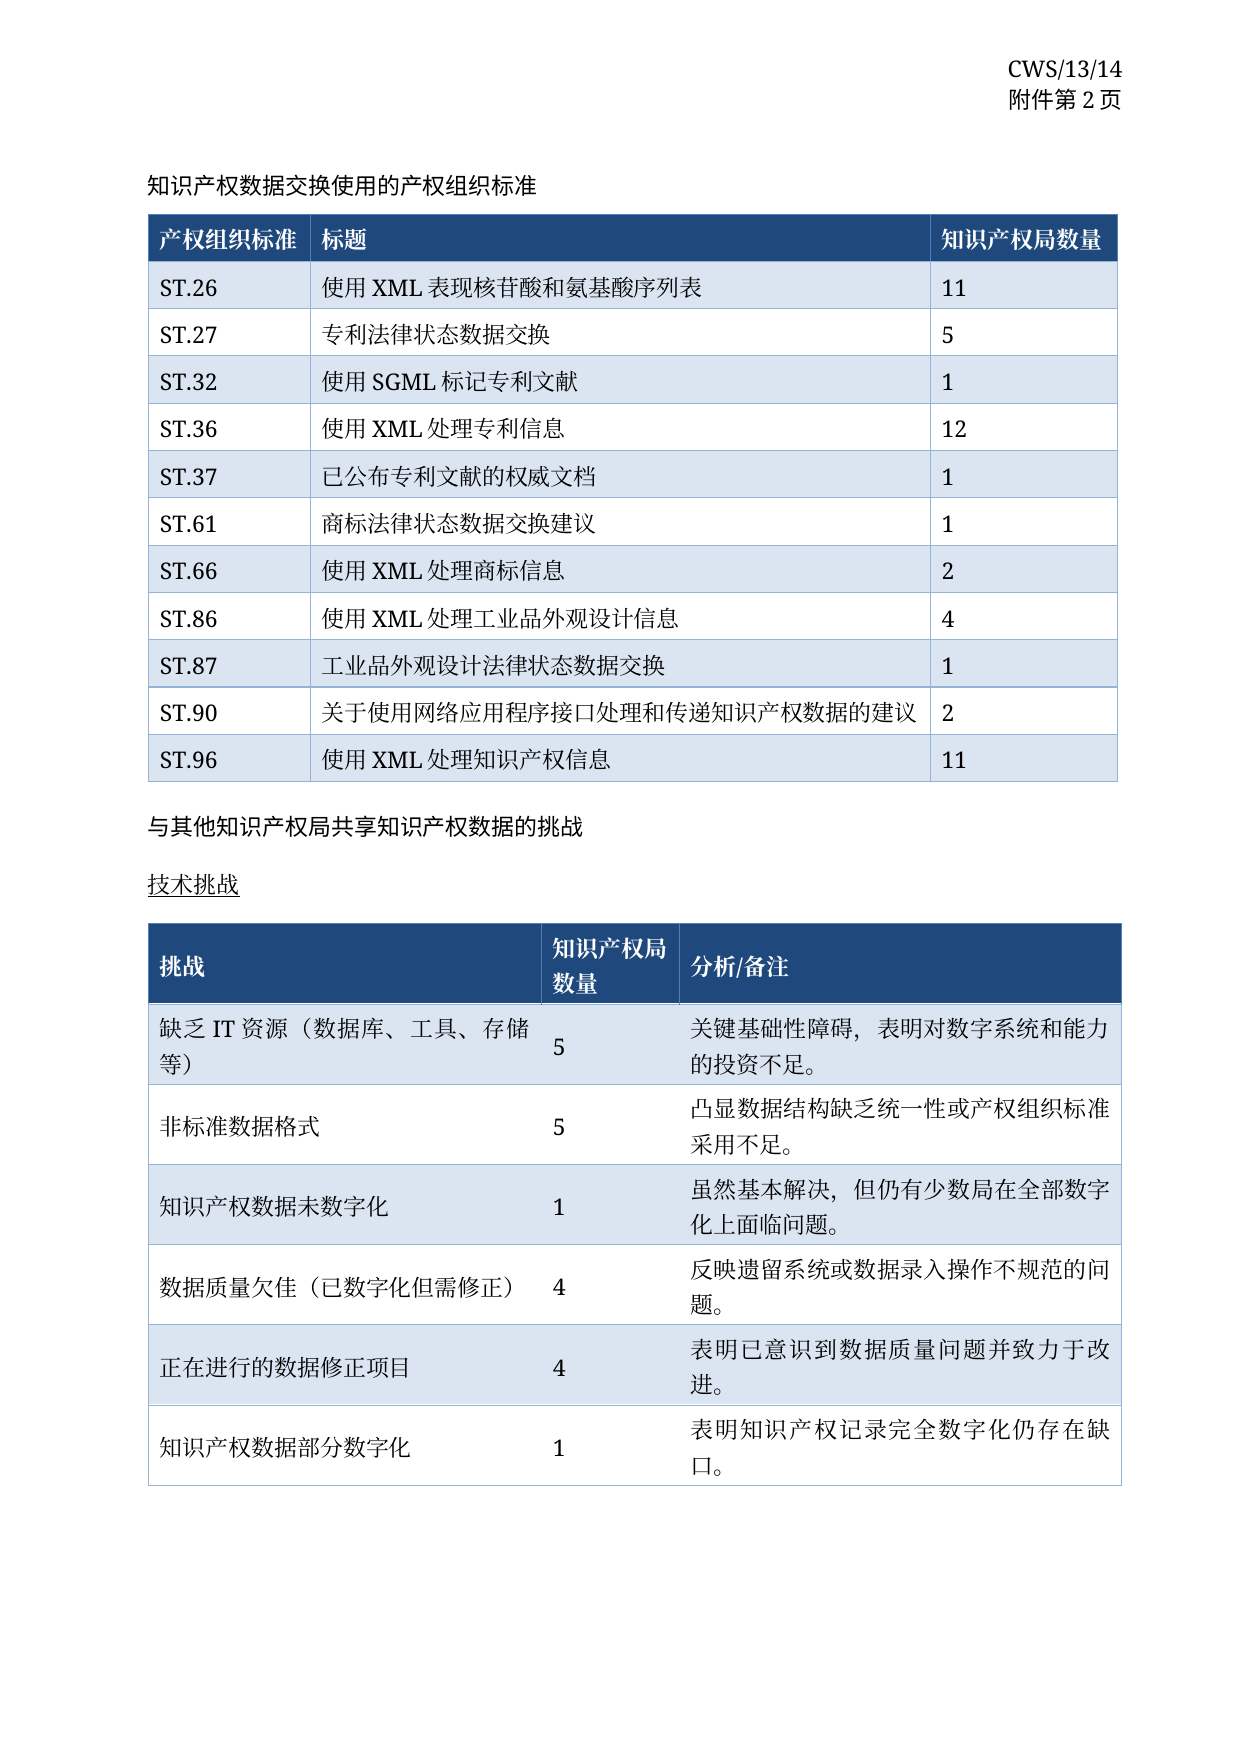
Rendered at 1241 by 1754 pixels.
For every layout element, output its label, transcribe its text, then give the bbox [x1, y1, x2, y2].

table_cell 数据质量欠佳（已数字化但需修正） [149, 1245, 541, 1324]
subtitle 技术挑战 [148, 867, 1122, 900]
table_cell 1 [541, 1165, 679, 1244]
table_cell ST.36 [149, 404, 310, 450]
table_cell ST.61 [149, 498, 310, 544]
table_cell ST.27 [149, 309, 310, 355]
table_cell 4 [931, 593, 1117, 639]
table_cell ST.86 [149, 593, 310, 639]
table_cell 凸显数据结构缺乏统一性或产权组织标准采用不足。 [679, 1085, 1121, 1164]
table_cell 商标法律状态数据交换建议 [311, 498, 930, 544]
table_cell ST.87 [149, 640, 310, 686]
table_cell ST.26 [149, 262, 310, 308]
table_cell 使用XML处理工业品外观设计信息 [311, 593, 930, 639]
table_cell 已公布专利文献的权威文档 [311, 451, 930, 497]
table_cell 表明知识产权记录完全数字化仍存在缺口。 [679, 1406, 1121, 1485]
subtitle 与其他知识产权局共享知识产权数据的挑战 [148, 807, 1122, 842]
table_cell 1 [931, 356, 1117, 403]
table_cell 虽然基本解决，但仍有少数局在全部数字化上面临问题。 [679, 1165, 1121, 1244]
table_cell 正在进行的数据修正项目 [149, 1325, 541, 1404]
table_cell 使用XML处理知识产权信息 [311, 735, 930, 781]
table_header 知识产权局数量 [542, 924, 679, 1003]
table_cell ST.37 [149, 451, 310, 497]
table_cell 1 [931, 640, 1117, 686]
table_header 标题 [311, 215, 930, 261]
subtitle 知识产权数据交换使用的产权组织标准 [148, 166, 1122, 201]
table_cell 4 [541, 1245, 679, 1324]
table_cell 专利法律状态数据交换 [311, 309, 930, 355]
table_cell ST.90 [149, 688, 310, 734]
table_cell 4 [541, 1325, 679, 1404]
table_header 知识产权局数量 [931, 215, 1117, 261]
table_cell 反映遗留系统或数据录入操作不规范的问题。 [679, 1245, 1121, 1324]
table_header 分析/备注 [680, 924, 1121, 1003]
table_cell 11 [931, 262, 1117, 308]
table_cell 使用XML处理商标信息 [311, 546, 930, 592]
table_cell 使用SGML标记专利文献 [311, 356, 930, 403]
table_cell ST.32 [149, 356, 310, 403]
table_cell 关键基础性障碍，表明对数字系统和能力的投资不足。 [679, 1005, 1121, 1084]
table_cell 关于使用网络应用程序接口处理和传递知识产权数据的建议 [311, 688, 930, 734]
table_cell 工业品外观设计法律状态数据交换 [311, 640, 930, 686]
table_cell ST.96 [149, 735, 310, 781]
table_cell 使用XML表现核苷酸和氨基酸序列表 [311, 262, 930, 308]
table_header 挑战 [149, 924, 541, 1003]
table_cell 缺乏IT资源（数据库、工具、存储等） [149, 1005, 541, 1084]
table_cell 2 [931, 688, 1117, 734]
table_cell 使用XML处理专利信息 [311, 404, 930, 450]
table_cell 2 [931, 546, 1117, 592]
table_cell ST.66 [149, 546, 310, 592]
table_cell 1 [541, 1406, 679, 1485]
table_cell 非标准数据格式 [149, 1085, 541, 1164]
table_cell 5 [541, 1005, 679, 1084]
table_header 产权组织标准 [149, 215, 310, 261]
table_cell 1 [931, 451, 1117, 497]
table_cell 知识产权数据部分数字化 [149, 1406, 541, 1485]
table_cell 知识产权数据未数字化 [149, 1165, 541, 1244]
table_cell 11 [931, 735, 1117, 781]
table_cell 1 [931, 498, 1117, 544]
table_cell 5 [541, 1085, 679, 1164]
table_cell 5 [931, 309, 1117, 355]
table_cell 表明已意识到数据质量问题并致力于改进。 [679, 1325, 1121, 1404]
table_cell 12 [931, 404, 1117, 450]
